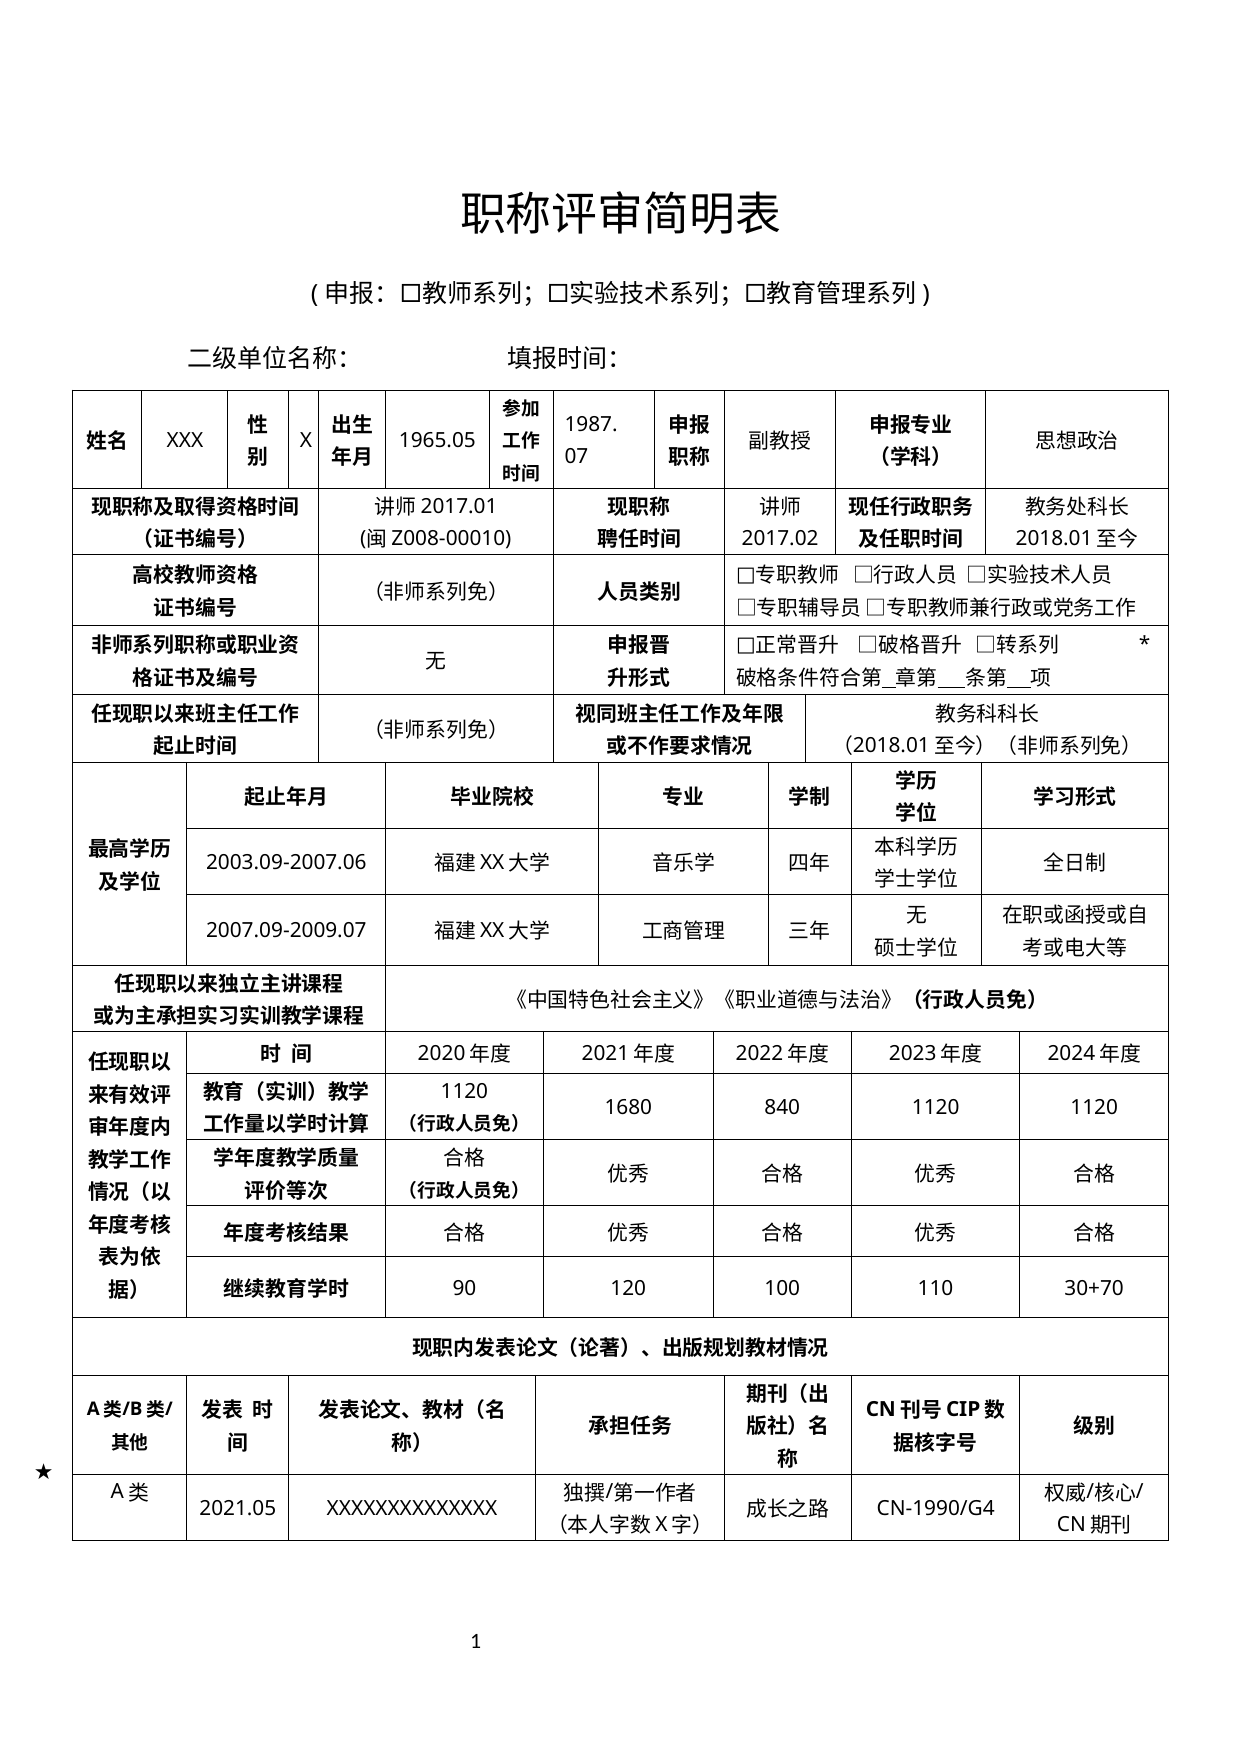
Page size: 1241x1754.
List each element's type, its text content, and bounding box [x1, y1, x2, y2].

table_cell 在职或函授或自考或电大等 [982, 895, 1168, 965]
table_header 姓名 [73, 391, 141, 488]
table_cell 讲师 2017.02 [725, 489, 835, 554]
table_cell 学年度教学质量 评价等次 [187, 1140, 385, 1205]
table_cell 视同班主任工作及年限 或不作要求情况 [554, 695, 805, 762]
table_cell 高校教师资格 证书编号 [73, 555, 318, 625]
table_cell 时 间 [187, 1032, 385, 1072]
table_cell 100 [714, 1257, 851, 1317]
table_cell 教务处科长2018.01至今 [986, 489, 1168, 554]
table_cell 福建XX大学 [386, 895, 598, 965]
table_cell 1120 [1020, 1074, 1168, 1139]
table_cell 全日制 [982, 829, 1168, 894]
table_header 1987. 07 [554, 391, 654, 488]
table_cell 教务科科长 （2018.01至今）（非师系列免） [806, 695, 1168, 762]
table_cell （非师系列免） [319, 555, 553, 625]
table_cell 音乐学 [599, 829, 768, 894]
table_cell 30+70 [1020, 1257, 1168, 1317]
table_cell 任现职以来班主任工作起止时间 [73, 695, 318, 762]
table_cell 成长之路 [725, 1475, 851, 1539]
table_cell 福建XX大学 [386, 829, 598, 894]
table_cell 承担任务 [536, 1376, 724, 1473]
table_cell 学历 学位 [852, 763, 981, 828]
table_cell 2021年度 [544, 1032, 713, 1072]
table_cell CN-1990/G4 [852, 1475, 1019, 1539]
table_cell A类 [73, 1475, 186, 1539]
text 职称评审简明表 [187, 162, 1053, 259]
table_cell CN刊号CIP数据核字号 [852, 1376, 1019, 1473]
table_header 申报专业 （学科） [836, 391, 985, 488]
table_header 参加工作时间 [490, 391, 553, 488]
table_cell 非师系列职称或职业资格证书及编号 [73, 626, 318, 694]
table_cell 合格 （行政人员免） [386, 1140, 543, 1205]
table_cell 年度考核结果 [187, 1206, 385, 1256]
table_cell 90 [386, 1257, 543, 1317]
table_header 思想政治 [986, 391, 1168, 488]
table_cell 人员类别 [554, 555, 724, 625]
table_cell 120 [544, 1257, 713, 1317]
table_header X [289, 391, 318, 488]
table_cell 学制 [769, 763, 851, 828]
table_cell 任现职以来独立主讲课程 或为主承担实习实训教学课程 [73, 966, 385, 1031]
table_header 1965.05 [386, 391, 489, 488]
table_cell 现职称及取得资格时间 （证书编号） [73, 489, 318, 554]
table_cell □正常晋升 □破格晋升 □转系列 *破格条件符合第 章第 条第 项 [725, 626, 1168, 694]
table_cell 四年 [769, 829, 851, 894]
table_cell 学习形式 [982, 763, 1168, 828]
table_cell 期刊（出版社）名称 [725, 1376, 851, 1473]
table_cell 2020年度 [386, 1032, 543, 1072]
table_cell 2021.05 [187, 1475, 288, 1539]
table_cell 优秀 [852, 1140, 1019, 1205]
table_cell 发表 时间 [187, 1376, 288, 1473]
table_cell 发表论文、教材（名称） [289, 1376, 535, 1473]
table_cell 级别 [1020, 1376, 1168, 1473]
table_cell 现职称 聘任时间 [554, 489, 724, 554]
table_cell 优秀 [852, 1206, 1019, 1256]
table_cell 现职内发表论文（论著）、出版规划教材情况 [73, 1318, 1168, 1375]
table_cell 2007.09-2009.07 [187, 895, 385, 965]
table_header 副教授 [725, 391, 835, 488]
table_cell 本科学历 学士学位 [852, 829, 981, 894]
table_cell 《中国特色社会主义》《职业道德与法治》（行政人员免） [386, 966, 1168, 1031]
table_cell 合格 [714, 1140, 851, 1205]
table_cell 优秀 [544, 1140, 713, 1205]
text 二级单位名称： 填报时间： [187, 324, 1053, 389]
table_cell 独撰/第一作者 （本人字数X字） [536, 1475, 724, 1539]
table_cell 1120 （行政人员免） [386, 1074, 543, 1139]
table_cell 2023年度 [852, 1032, 1019, 1072]
table_cell 权威/核心/CN期刊 [1020, 1475, 1168, 1539]
table_cell 现任行政职务 及任职时间 [836, 489, 985, 554]
table_cell 2024年度 [1020, 1032, 1168, 1072]
table_cell 合格 [386, 1206, 543, 1256]
table_cell （非师系列免） [319, 695, 553, 762]
table_cell □专职教师 □行政人员 □实验技术人员 □专职辅导员 □专职教师兼行政或党务工作 [725, 555, 1168, 625]
table_header 出生 年月 [319, 391, 385, 488]
table_cell 任现职以来有效评审年度内教学工作情况（以年度考核表为依据） [73, 1032, 186, 1317]
table_cell 合格 [714, 1206, 851, 1256]
table_cell 三年 [769, 895, 851, 965]
table_cell 2003.09-2007.06 [187, 829, 385, 894]
table_cell 优秀 [544, 1206, 713, 1256]
table_header 申报 职称 [655, 391, 724, 488]
table_cell 840 [714, 1074, 851, 1139]
table_cell 无 硕士学位 [852, 895, 981, 965]
table_header XXX [142, 391, 227, 488]
table_cell 1680 [544, 1074, 713, 1139]
table_cell 工商管理 [599, 895, 768, 965]
table_cell 起止年月 [187, 763, 385, 828]
table_cell A类/B类/其他 [73, 1376, 186, 1473]
table_cell 2022年度 [714, 1032, 851, 1072]
table_cell 讲师 2017.01 (闽Z008-00010) [319, 489, 553, 554]
table_cell 无 [319, 626, 553, 694]
table_cell 合格 [1020, 1140, 1168, 1205]
table_cell 1120 [852, 1074, 1019, 1139]
table_cell 毕业院校 [386, 763, 598, 828]
table_cell 110 [852, 1257, 1019, 1317]
table_cell 教育（实训）教学 工作量以学时计算 [187, 1074, 385, 1139]
table_cell XXXXXXXXXXXXXX [289, 1475, 535, 1539]
table_cell 继续教育学时 [187, 1257, 385, 1317]
table_cell 合格 [1020, 1206, 1168, 1256]
table_cell 最高学历及学位 [73, 763, 186, 965]
text ( 申报：教师系列；实验技术系列；教育管理系列 ) [187, 259, 1053, 324]
table_cell 专业 [599, 763, 768, 828]
table_cell 申报晋 升形式 [554, 626, 724, 694]
table_header 性别 [228, 391, 288, 488]
